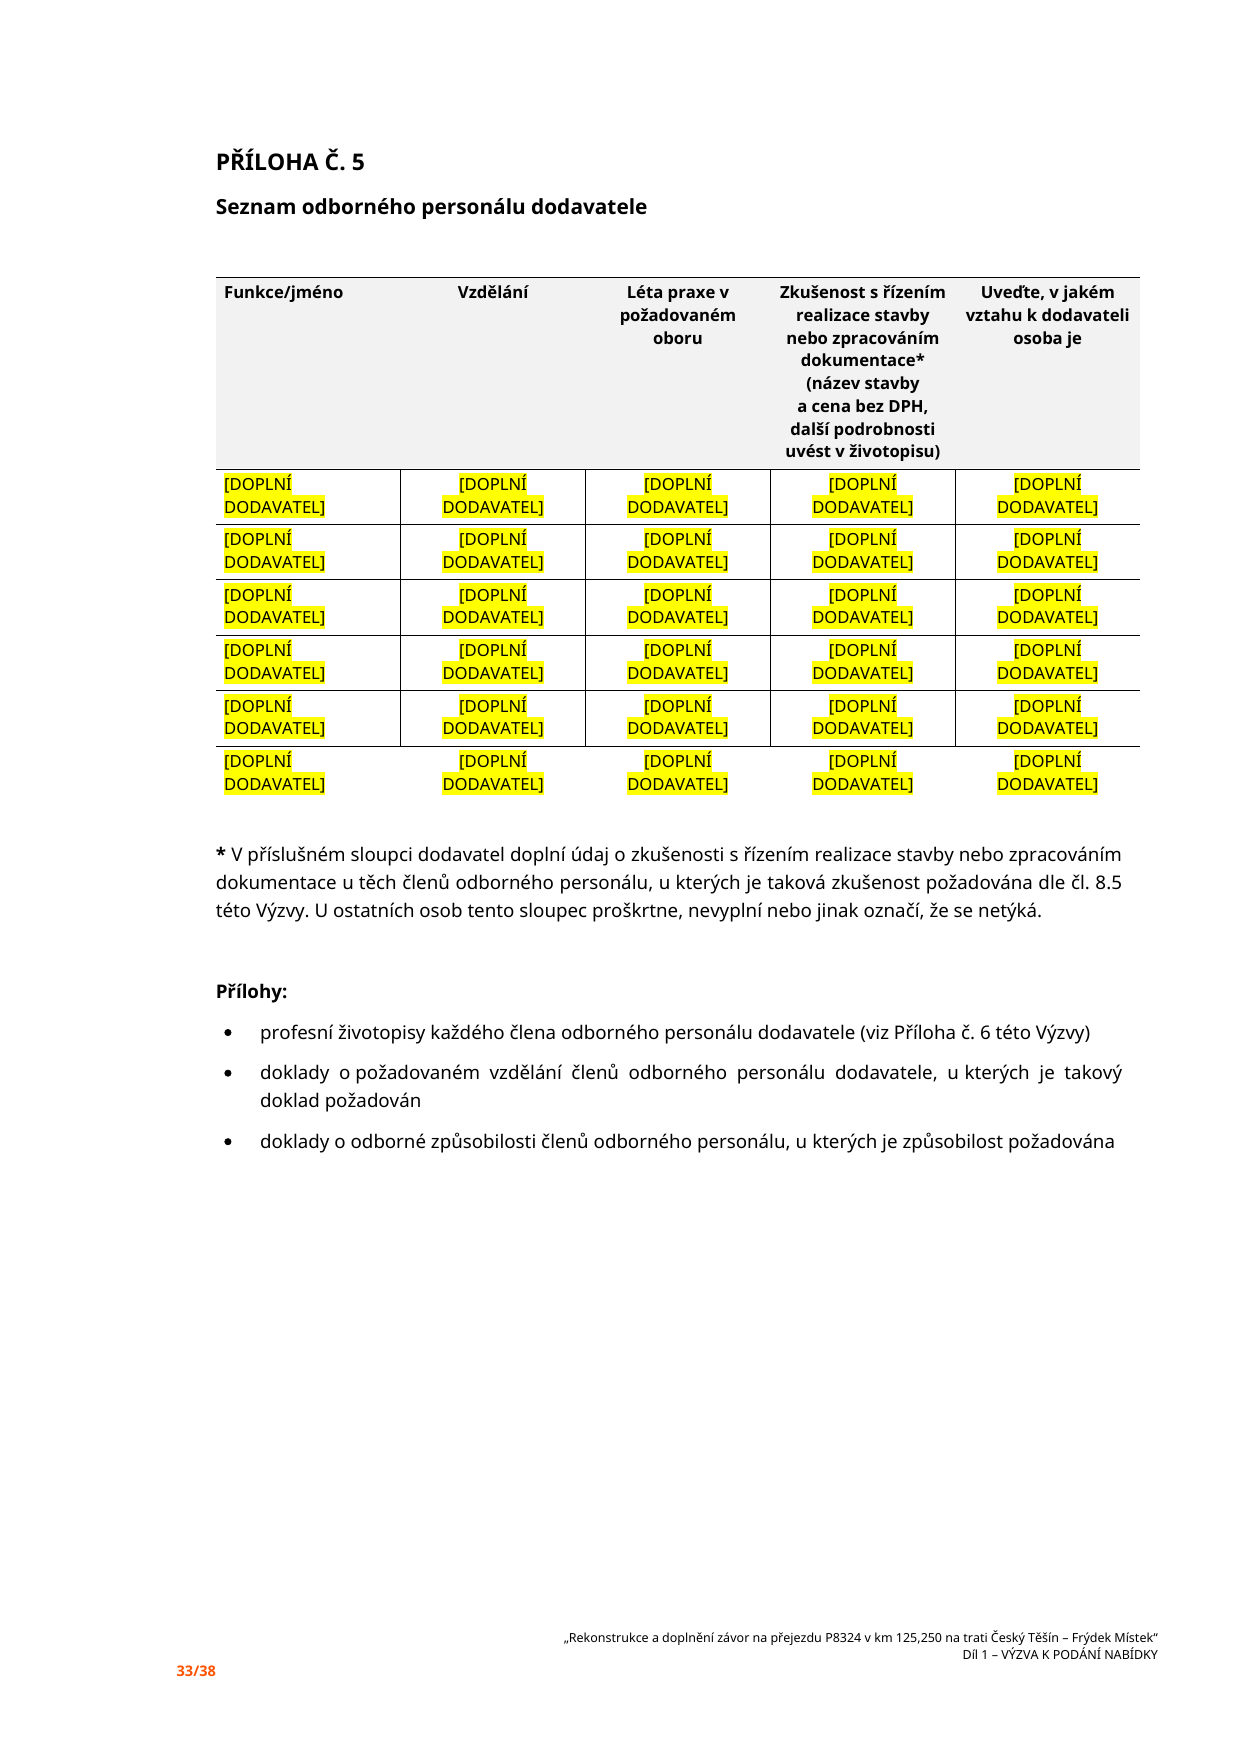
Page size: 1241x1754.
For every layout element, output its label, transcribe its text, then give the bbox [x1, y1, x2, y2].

table_cell [DOPLNÍ DODAVATEL] [586, 580, 770, 635]
text doklady o požadovaném vzdělání členů odborného personálu dodavatele, u kterých je takový doklad požadován [224, 1059, 1122, 1113]
table_cell [DOPLNÍ DODAVATEL] [400, 747, 585, 801]
text Přílohy: [216, 978, 1122, 1004]
table_header Vzdělání [400, 278, 585, 468]
table_cell [DOPLNÍ DODAVATEL] [956, 580, 1140, 635]
table_cell [DOPLNÍ DODAVATEL] [586, 636, 770, 690]
table_cell [DOPLNÍ DODAVATEL] [216, 580, 400, 635]
table_cell [DOPLNÍ DODAVATEL] [956, 691, 1140, 746]
table_cell [DOPLNÍ DODAVATEL] [771, 525, 955, 579]
text doklady o odborné způsobilosti členů odborného personálu, u kterých je způsobilost požadována [224, 1128, 1122, 1154]
table_cell [DOPLNÍ DODAVATEL] [771, 580, 955, 635]
text Seznam odborného personálu dodavatele [216, 192, 1122, 221]
table_cell [DOPLNÍ DODAVATEL] [401, 636, 585, 690]
table_header Léta praxe v požadovaném oboru [585, 278, 770, 468]
table_cell [DOPLNÍ DODAVATEL] [401, 691, 585, 746]
text Příloha č. 5 [216, 146, 1122, 177]
table_header Funkce/jméno [216, 278, 400, 468]
table_cell [DOPLNÍ DODAVATEL] [216, 470, 400, 524]
table_cell [DOPLNÍ DODAVATEL] [585, 747, 770, 801]
table_cell [DOPLNÍ DODAVATEL] [586, 470, 770, 524]
table_cell [DOPLNÍ DODAVATEL] [771, 636, 955, 690]
table_cell [DOPLNÍ DODAVATEL] [586, 691, 770, 746]
table_cell [DOPLNÍ DODAVATEL] [401, 580, 585, 635]
table_header Zkušenost s řízením realizace stavby nebo zpracováním dokumentace* (název stavby a cena bez DPH, další podrobnosti uvést v životopisu) [770, 278, 955, 468]
table_header Uveďte, v jakém vztahu k dodavateli osoba je [955, 278, 1140, 468]
table_cell [DOPLNÍ DODAVATEL] [955, 747, 1140, 801]
table_cell [DOPLNÍ DODAVATEL] [216, 525, 400, 579]
table_cell [DOPLNÍ DODAVATEL] [401, 470, 585, 524]
table_cell [DOPLNÍ DODAVATEL] [216, 636, 400, 690]
table_cell [DOPLNÍ DODAVATEL] [956, 470, 1140, 524]
table_cell [DOPLNÍ DODAVATEL] [216, 691, 400, 746]
text profesní životopisy každého člena odborného personálu dodavatele (viz Příloha č. 6 této Výzvy) [224, 1019, 1122, 1044]
table_cell [DOPLNÍ DODAVATEL] [770, 747, 955, 801]
table_cell [DOPLNÍ DODAVATEL] [771, 470, 955, 524]
table_cell [DOPLNÍ DODAVATEL] [956, 525, 1140, 579]
text * V příslušném sloupci dodavatel doplní údaj o zkušenosti s řízením realizace stavby nebo zpracováním dokumentace u těch členů odborného personálu, u kterých je taková zkušenost požadována dle čl. 8.5 této Výzvy. U ostatních osob tento sloupec proškrtne, nevyplní nebo jinak označí, že se netýká. [216, 841, 1122, 923]
table_cell [DOPLNÍ DODAVATEL] [956, 636, 1140, 690]
table_cell [DOPLNÍ DODAVATEL] [401, 525, 585, 579]
table_cell [DOPLNÍ DODAVATEL] [216, 747, 400, 801]
table_cell [DOPLNÍ DODAVATEL] [586, 525, 770, 579]
table_cell [DOPLNÍ DODAVATEL] [771, 691, 955, 746]
